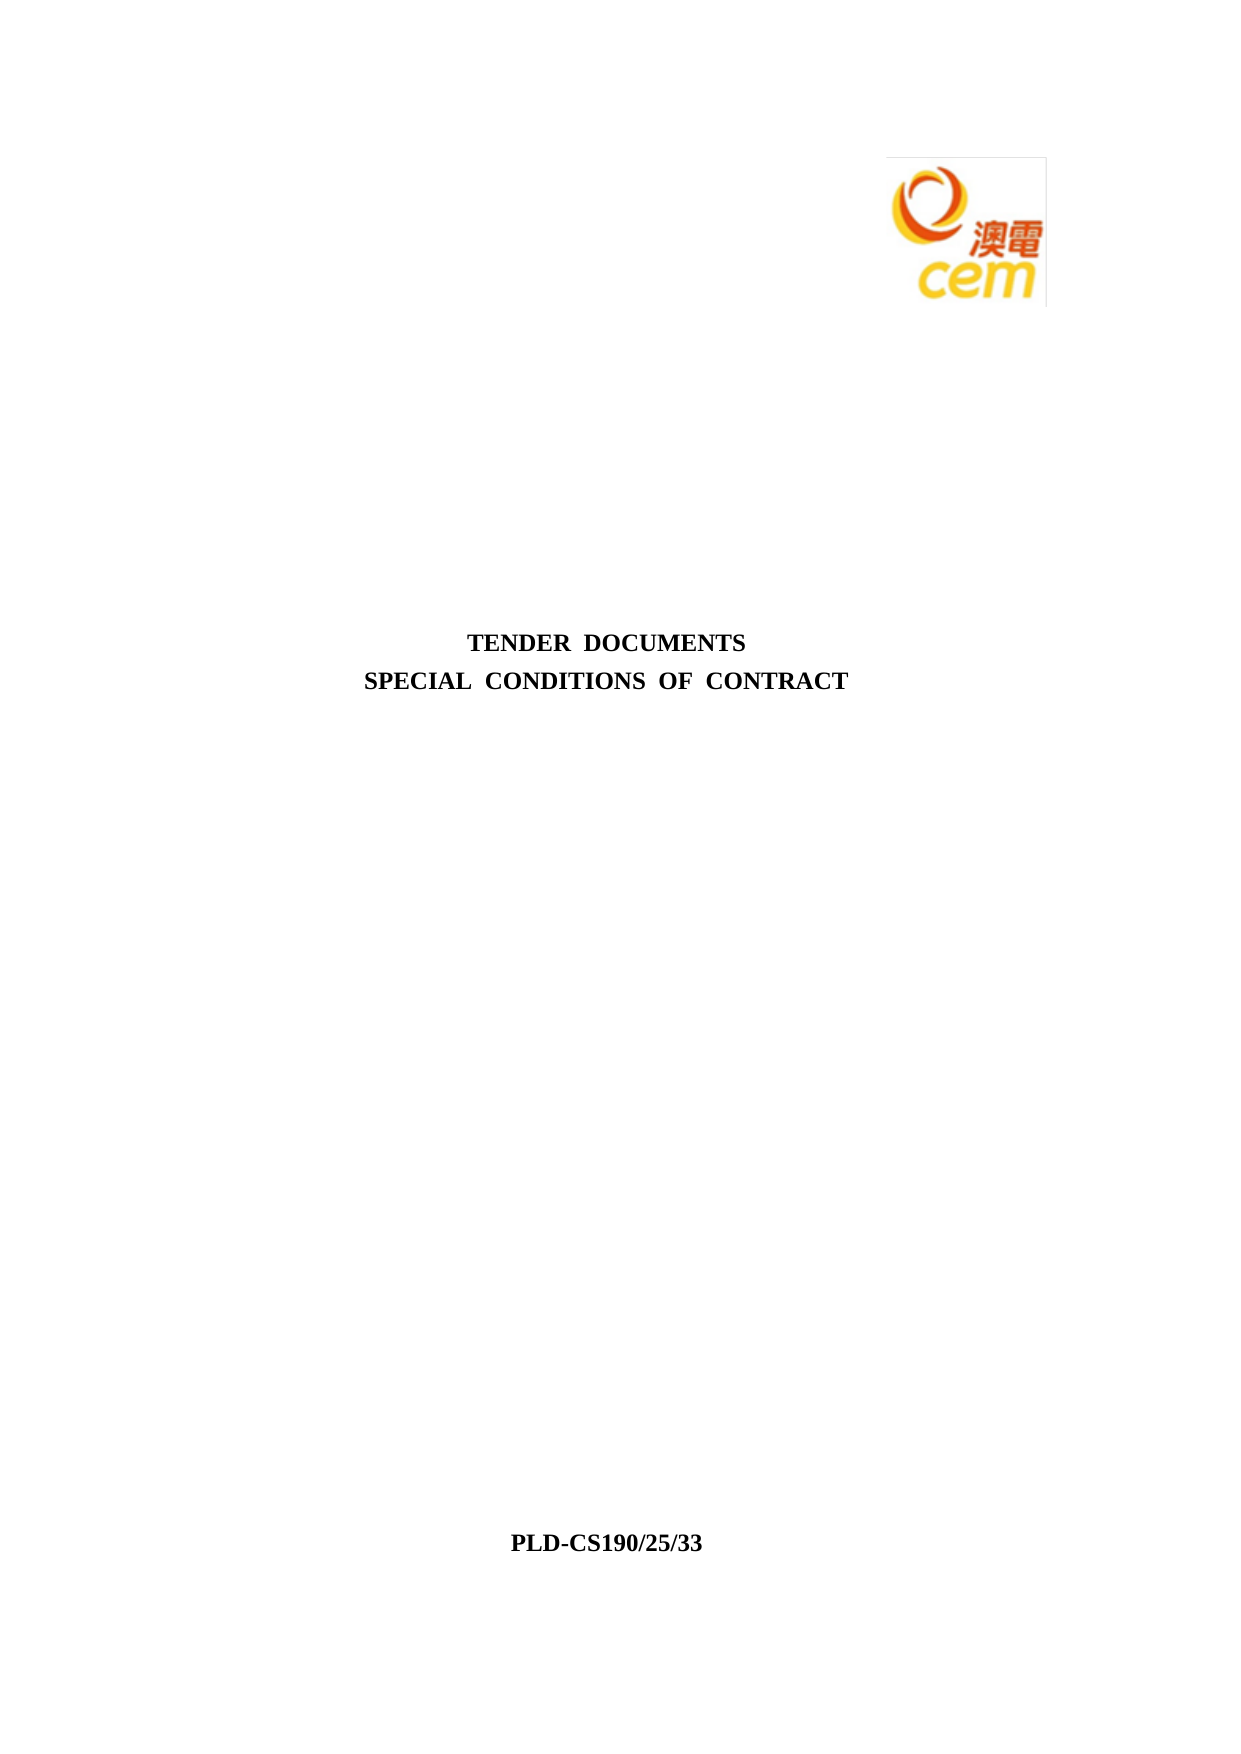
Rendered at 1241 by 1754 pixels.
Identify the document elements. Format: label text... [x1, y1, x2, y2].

text TENDER DOCUMENTS [165, 619, 1048, 657]
subtitle SPECIAL CONDITIONS OF CONTRACT [165, 657, 1048, 694]
text PLD-CS190/25/33 [165, 1519, 1048, 1557]
picture [886, 156, 1048, 307]
